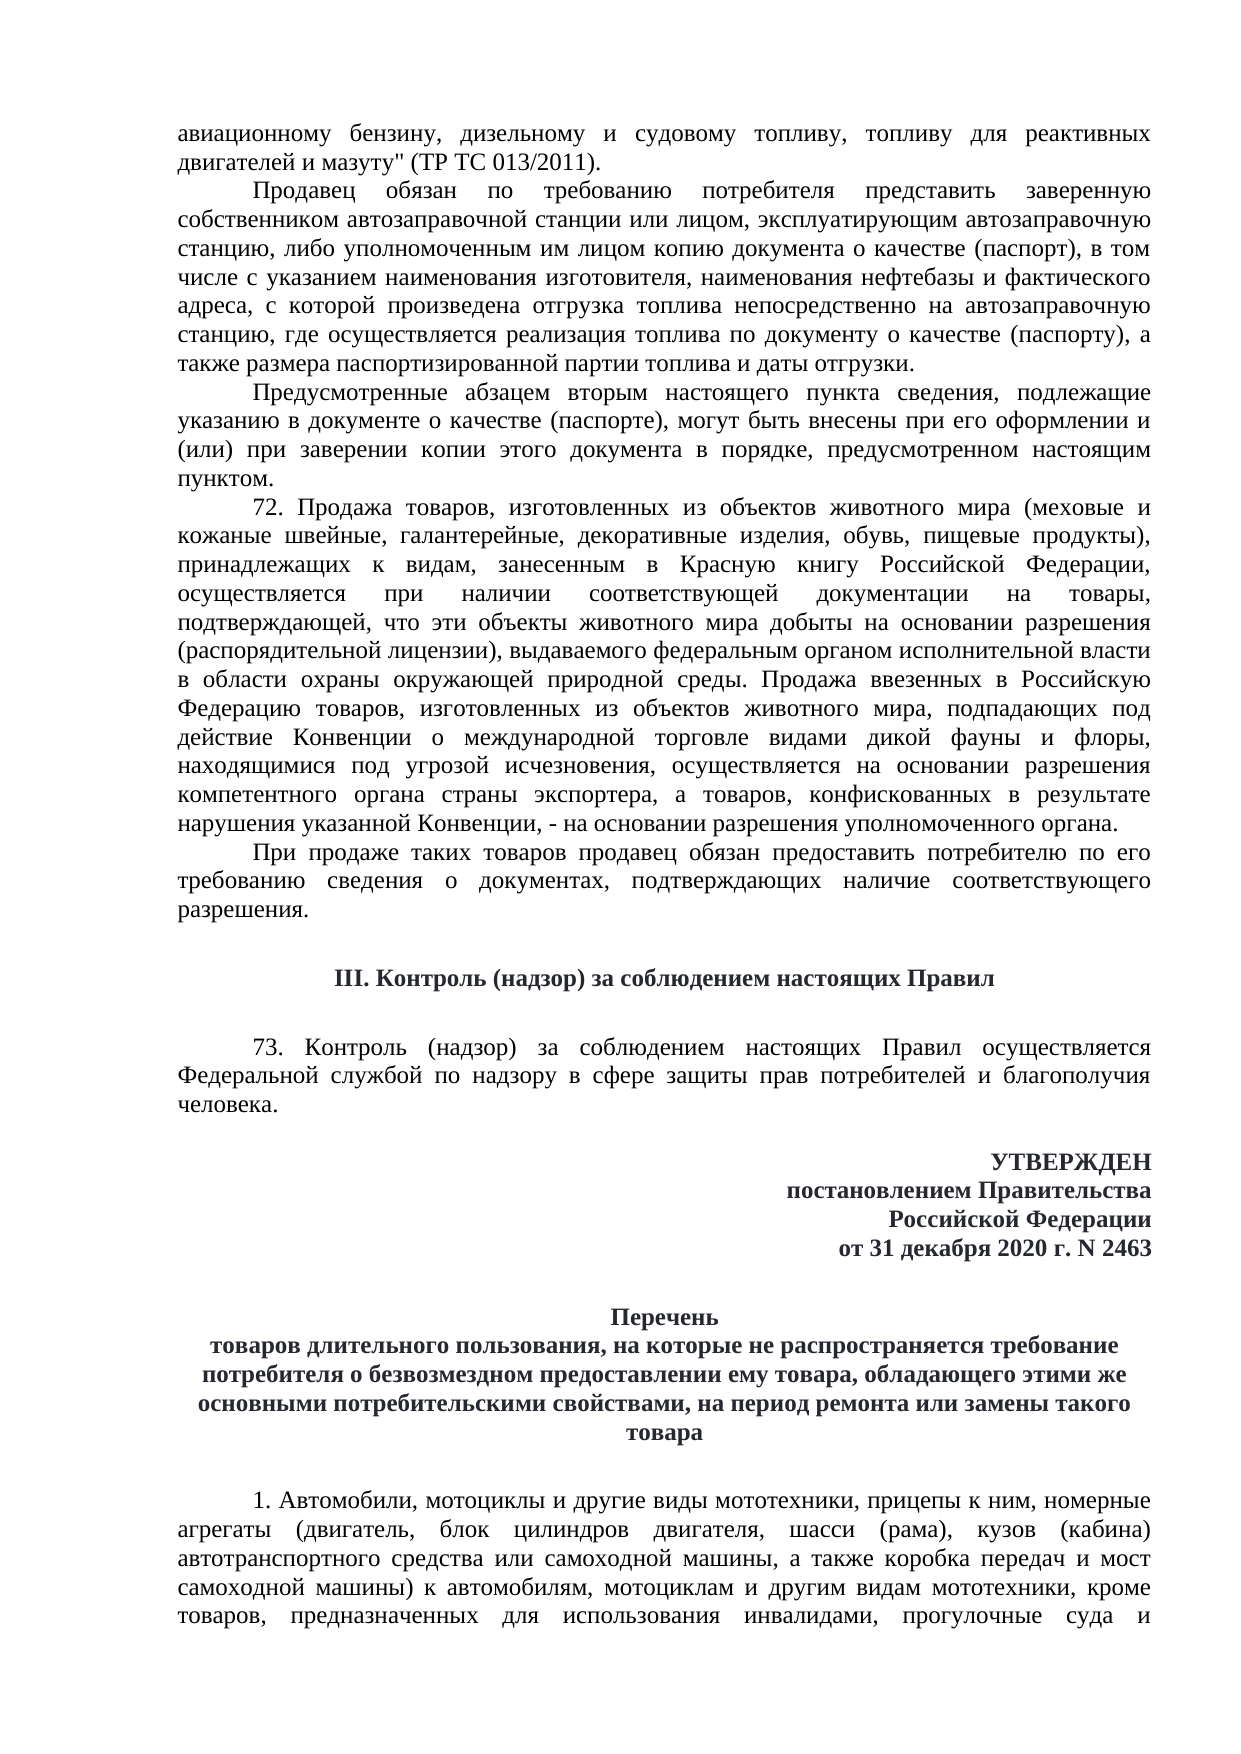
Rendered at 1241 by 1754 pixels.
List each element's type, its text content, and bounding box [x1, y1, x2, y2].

text 73. Контроль (надзор) за соблюдением настоящих Правил осуществляется Федеральной службой по надзору в сфере защиты прав потребителей и благополучия человека. [177, 1032, 1152, 1118]
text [177, 118, 1152, 176]
text УТВЕРЖДЕН постановлением Правительства Российской Федерации от 31 декабря 2020 г. N 2463 [177, 1147, 1152, 1262]
text Продавец обязан по требованию потребителя представить заверенную собственником автозаправочной станции или лицом, эксплуатирующим автозаправочную станцию, либо уполномоченным им лицом копию документа о качестве (паспорт), в том числе с указанием наименования изготовителя, наименования нефтебазы и фактического адреса, с которой произведена отгрузка топлива непосредственно на автозаправочную станцию, где осуществляется реализация топлива по документу о качестве (паспорту), а также размера паспортизированной партии топлива и даты отгрузки. [177, 176, 1152, 377]
subtitle Перечень товаров длительного пользования, на которые не распространяется требование потребителя о безвозмездном предоставлении ему товара, обладающего этими же основными потребительскими свойствами, на период ремонта или замены такого товара [177, 1302, 1152, 1446]
text При продаже таких товаров продавец обязан предоставить потребителю по его требованию сведения о документах, подтверждающих наличие соответствующего разрешения. [177, 837, 1152, 923]
text 72. Продажа товаров, изготовленных из объектов животного мира (меховые и кожаные швейные, галантерейные, декоративные изделия, обувь, пищевые продукты), принадлежащих к видам, занесенным в Красную книгу Российской Федерации, осуществляется при наличии соответствующей документации на товары, подтверждающей, что эти объекты животного мира добыты на основании разрешения (распорядительной лицензии), выдаваемого федеральным органом исполнительной власти в области охраны окружающей природной среды. Продажа ввезенных в Российскую Федерацию товаров, изготовленных из объектов животного мира, подпадающих под действие Конвенции о международной торговле видами дикой фауны и флоры, находящимися под угрозой исчезновения, осуществляется на основании разрешения компетентного органа страны экспортера, а товаров, конфискованных в результате нарушения указанной Конвенции, - на основании разрешения уполномоченного органа. [177, 492, 1152, 837]
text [177, 1486, 1152, 1629]
subtitle III. Контроль (надзор) за соблюдением настоящих Правил [177, 963, 1152, 992]
text Предусмотренные абзацем вторым настоящего пункта сведения, подлежащие указанию в документе о качестве (паспорте), могут быть внесены при его оформлении и (или) при заверении копии этого документа в порядке, предусмотренном настоящим пунктом. [177, 377, 1152, 492]
